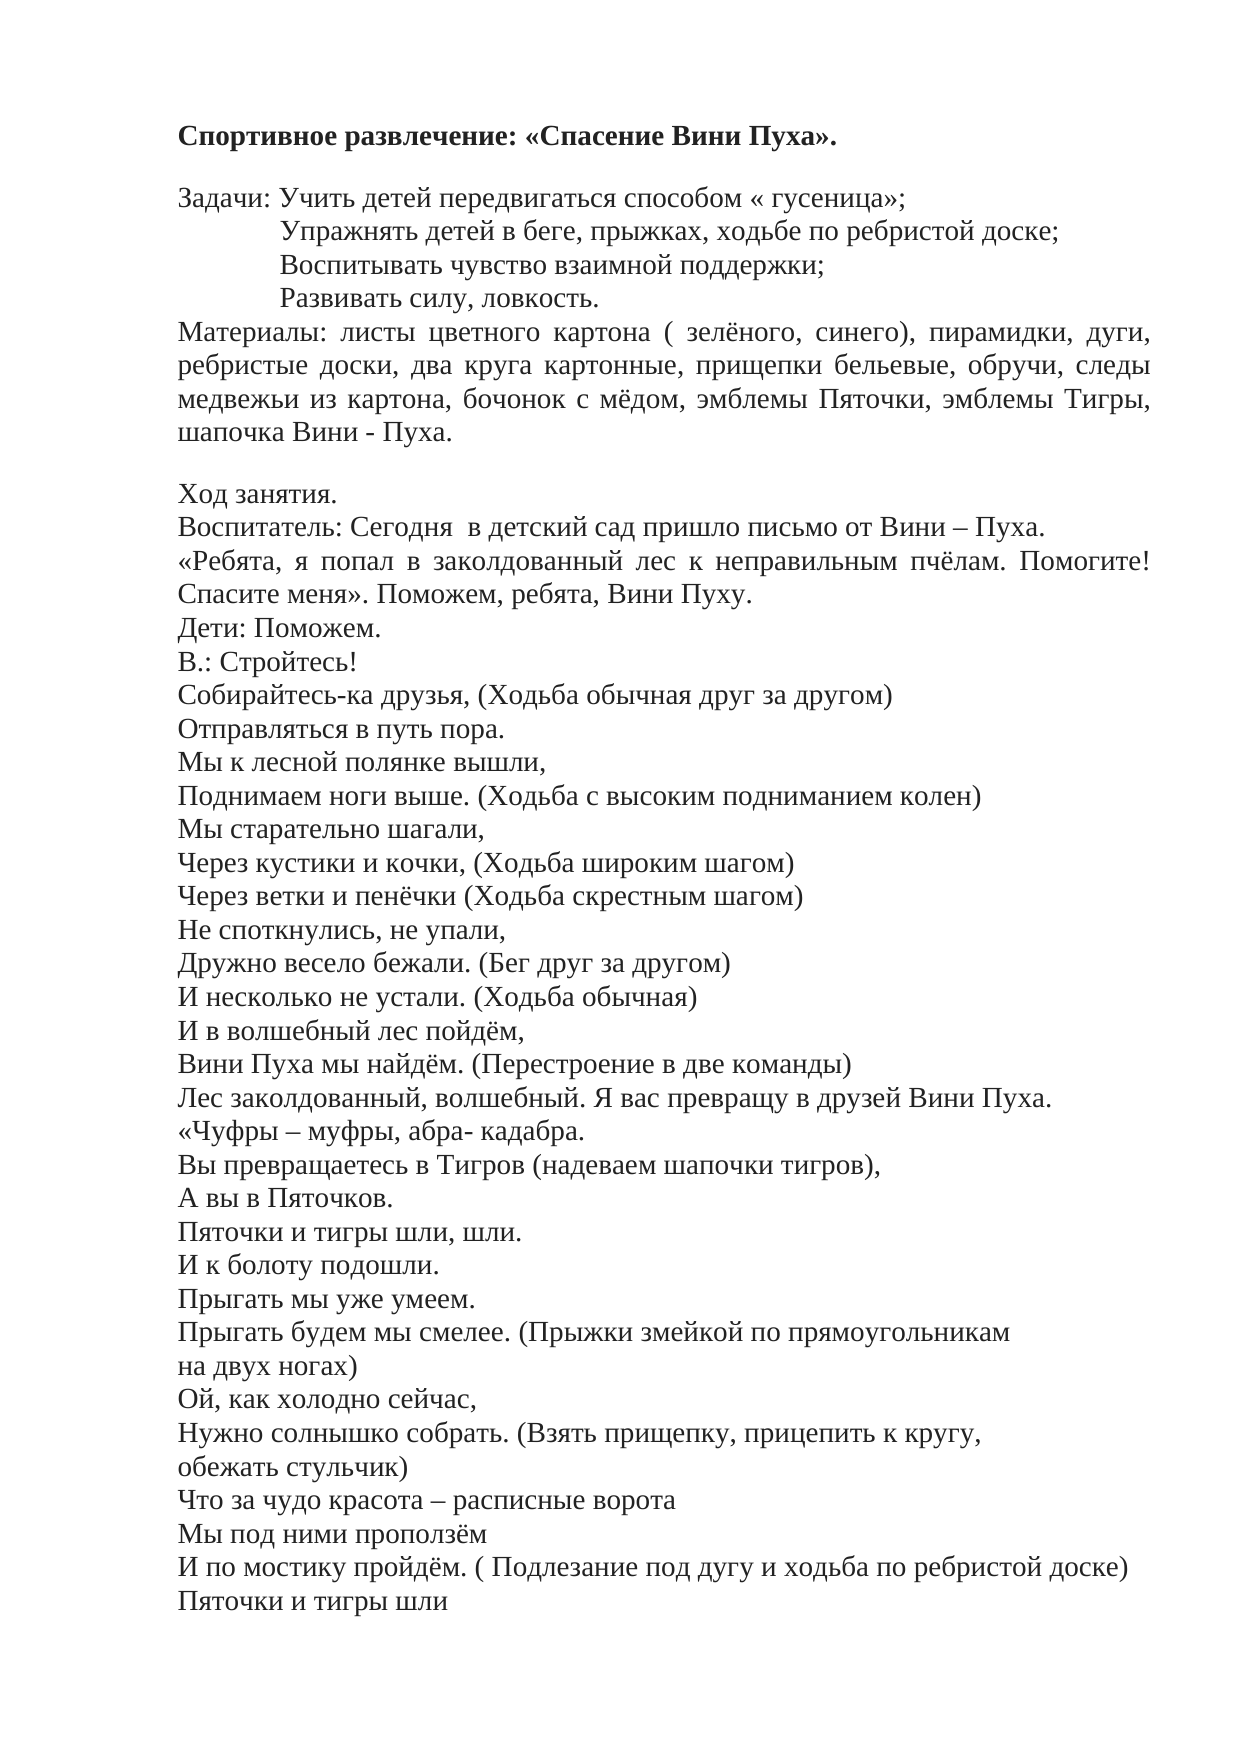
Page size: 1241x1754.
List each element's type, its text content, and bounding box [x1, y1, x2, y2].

text Дружно весело бежали. (Бег друг за другом) [177, 946, 1152, 979]
text Прыгать будем мы смелее. (Прыжки змейкой по прямоугольникам [177, 1314, 1152, 1348]
text Развивать силу, ловкость. [177, 280, 1152, 314]
text Пяточки и тигры шли [177, 1583, 1152, 1616]
text Воспитатель: Сегодня в детский сад пришло письмо от Вини – Пуха. [177, 509, 1152, 543]
text И в волшебный лес пойдём, [177, 1013, 1152, 1046]
text И несколько не устали. (Ходьба обычная) [177, 979, 1152, 1013]
text Что за чудо красота – расписные ворота [177, 1482, 1152, 1516]
text И по мостику пройдём. ( Подлезание под дугу и ходьба по ребристой доске) [177, 1549, 1152, 1583]
text Прыгать мы уже умеем. [177, 1281, 1152, 1314]
text Пяточки и тигры шли, шли. [177, 1214, 1152, 1247]
text Материалы: листы цветного картона ( зелёного, синего), пирамидки, дуги, ребристые доски, два круга картонные, прищепки бельевые, обручи, следы медвежьи из картона, бочонок с мёдом, эмблемы Пяточки, эмблемы Тигры, шапочка Вини - Пуха. [177, 314, 1152, 448]
text Воспитывать чувство взаимной поддержки; [177, 247, 1152, 280]
text Вини Пуха мы найдём. (Перестроение в две команды) [177, 1046, 1152, 1080]
text В.: Стройтесь! [177, 644, 1152, 677]
text Не споткнулись, не упали, [177, 912, 1152, 946]
text обежать стульчик) [177, 1449, 1152, 1482]
text И к болоту подошли. [177, 1247, 1152, 1281]
text Мы под ними проползём [177, 1516, 1152, 1549]
text Спортивное развлечение: «Спасение Вини Пуха». [177, 118, 1152, 152]
text Мы старательно шагали, [177, 811, 1152, 845]
text Через кустики и кочки, (Ходьба широким шагом) [177, 845, 1152, 878]
text Упражнять детей в беге, прыжках, ходьбе по ребристой доске; [177, 213, 1152, 247]
text Дети: Поможем. [177, 610, 1152, 644]
text на двух ногах) [177, 1348, 1152, 1382]
text Через ветки и пенёчки (Ходьба скрестным шагом) [177, 878, 1152, 912]
text Собирайтесь-ка друзья, (Ходьба обычная друг за другом) [177, 677, 1152, 711]
text Отправляться в путь пора. [177, 711, 1152, 744]
text Задачи: Учить детей передвигаться способом « гусеница»; [177, 180, 1152, 213]
text Мы к лесной полянке вышли, [177, 744, 1152, 778]
text Ой, как холодно сейчас, [177, 1382, 1152, 1415]
text Нужно солнышко собрать. (Взять прищепку, прицепить к кругу, [177, 1415, 1152, 1449]
text А вы в Пяточков. [177, 1180, 1152, 1214]
text «Чуфры – муфры, абра- кадабра. [177, 1113, 1152, 1147]
text «Ребята, я попал в заколдованный лес к неправильным пчёлам. Помогите! Спасите меня». Поможем, ребята, Вини Пуху. [177, 543, 1152, 610]
text Ход занятия. [177, 476, 1152, 509]
text Лес заколдованный, волшебный. Я вас превращу в друзей Вини Пуха. [177, 1080, 1152, 1113]
text Вы превращаетесь в Тигров (надеваем шапочки тигров), [177, 1147, 1152, 1180]
text Поднимаем ноги выше. (Ходьба с высоким подниманием колен) [177, 778, 1152, 811]
